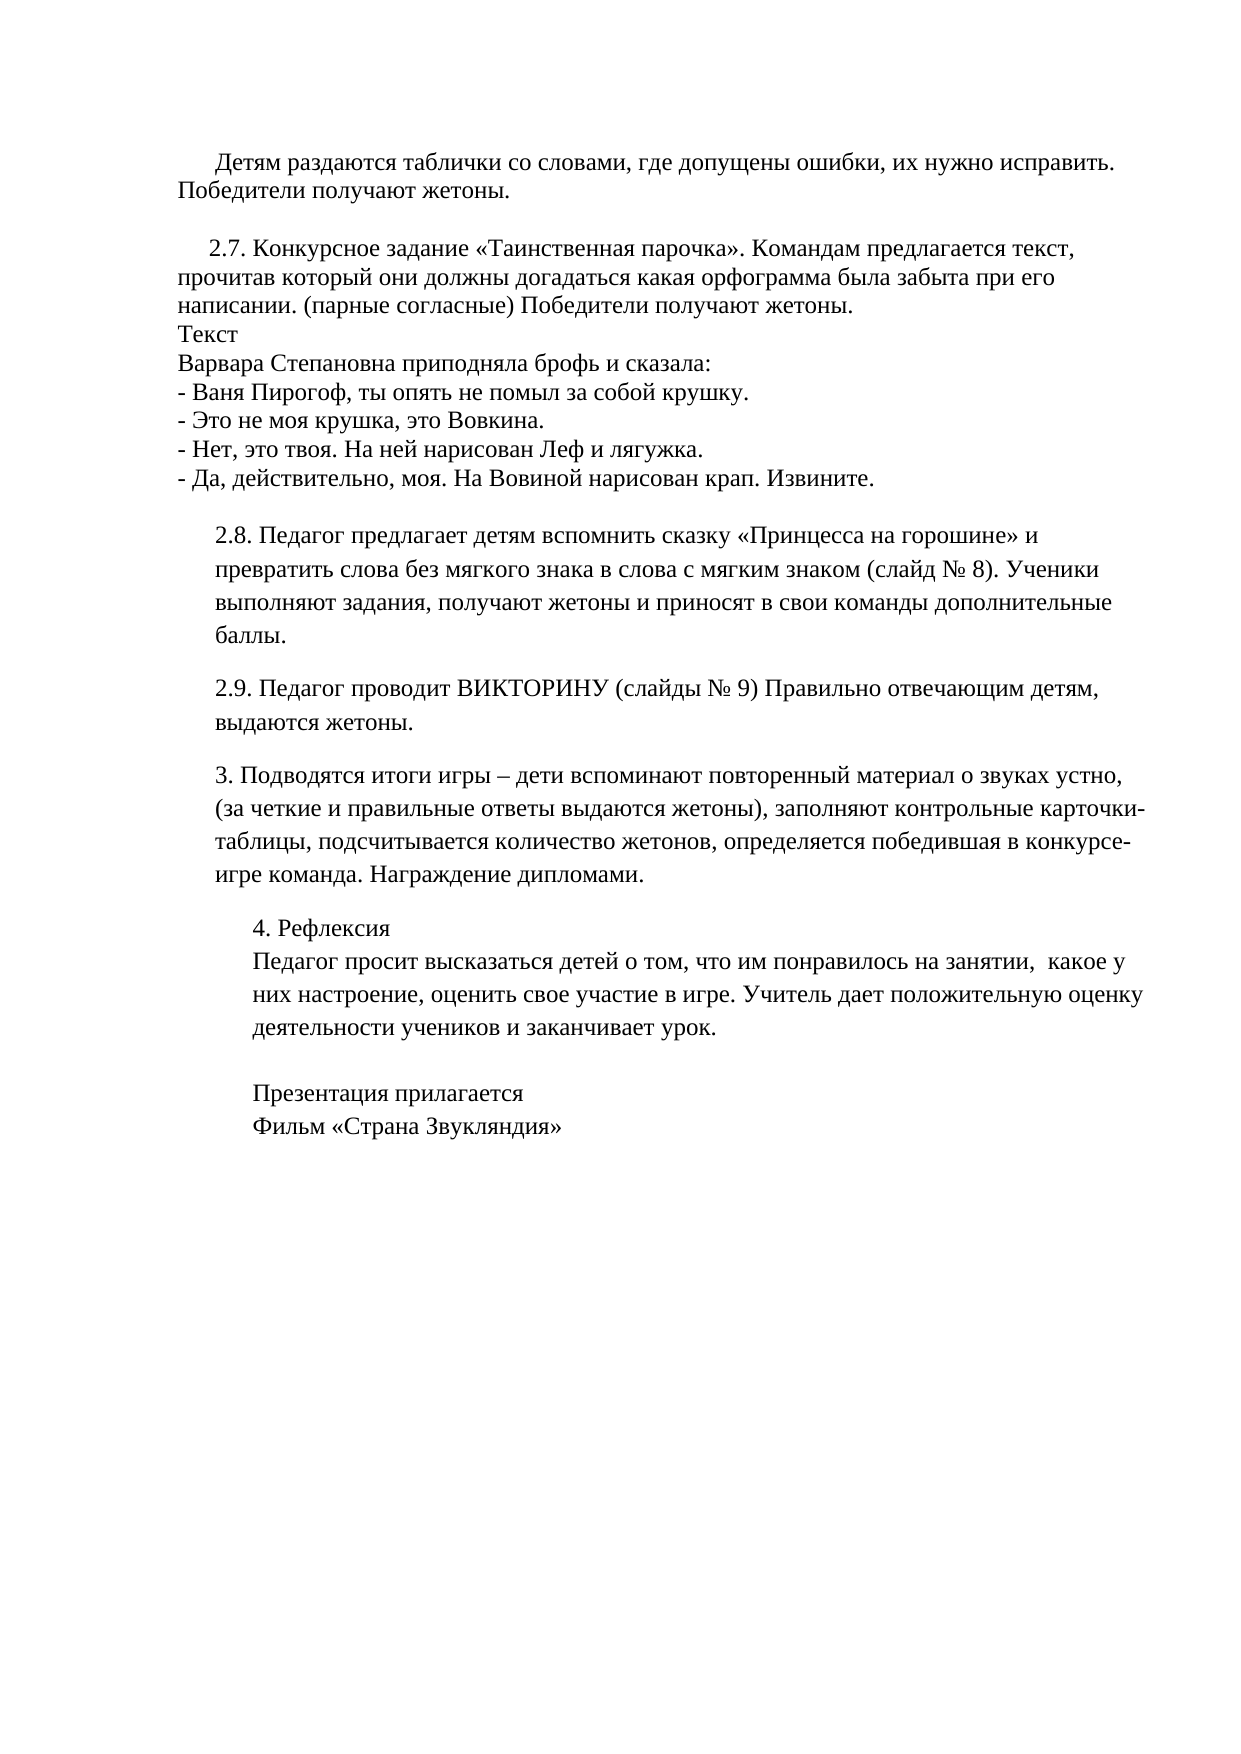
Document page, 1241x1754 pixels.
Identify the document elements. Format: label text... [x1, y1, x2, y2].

list 4. Рефлексия [252, 913, 1152, 942]
text - Это не моя крушка, это Вовкина. [177, 406, 1152, 434]
list Презентация прилагается [252, 1078, 1152, 1107]
text - Да, действительно, моя. На Вовиной нарисован крап. Извините. [177, 463, 1152, 492]
text - Нет, это твоя. На ней нарисован Леф и лягужка. [177, 434, 1152, 463]
text 2.7. Конкурсное задание «Таинственная парочка». Командам предлагается текст, прочитав который они должны догадаться какая орфограмма была забыта при его написании. (парные согласные) Победители получают жетоны. [177, 233, 1152, 319]
text 3. Подводятся итоги игры – дети вспоминают повторенный материал о звуках устно, (за четкие и правильные ответы выдаются жетоны), заполняют контрольные карточки-таблицы, подсчитывается количество жетонов, определяется победившая в конкурсе-игре команда. Награждение дипломами. [215, 760, 1152, 888]
list Фильм «Страна Звукляндия» [252, 1111, 1152, 1140]
text 2.8. Педагог предлагает детям вспомнить сказку «Принцесса на горошине» и превратить слова без мягкого знака в слова с мягким знаком (слайд № 8). Ученики выполняют задания, получают жетоны и приносят в свои команды дополнительные баллы. [215, 521, 1152, 648]
text Варвара Степановна приподняла брофь и сказала: [177, 348, 1152, 377]
text Текст [177, 319, 1152, 348]
list Педагог просит высказаться детей о том, что им понравилось на занятии, какое у них настроение, оценить свое участие в игре. Учитель дает положительную оценку деятельности учеников и заканчивает урок. [252, 946, 1152, 1041]
text - Ваня Пирогоф, ты опять не помыл за собой крушку. [177, 377, 1152, 406]
text Детям раздаются таблички со словами, где допущены ошибки, их нужно исправить. Победители получают жетоны. [177, 147, 1152, 204]
text 2.9. Педагог проводит ВИКТОРИНУ (слайды № 9) Правильно отвечающим детям, выдаются жетоны. [215, 673, 1152, 735]
